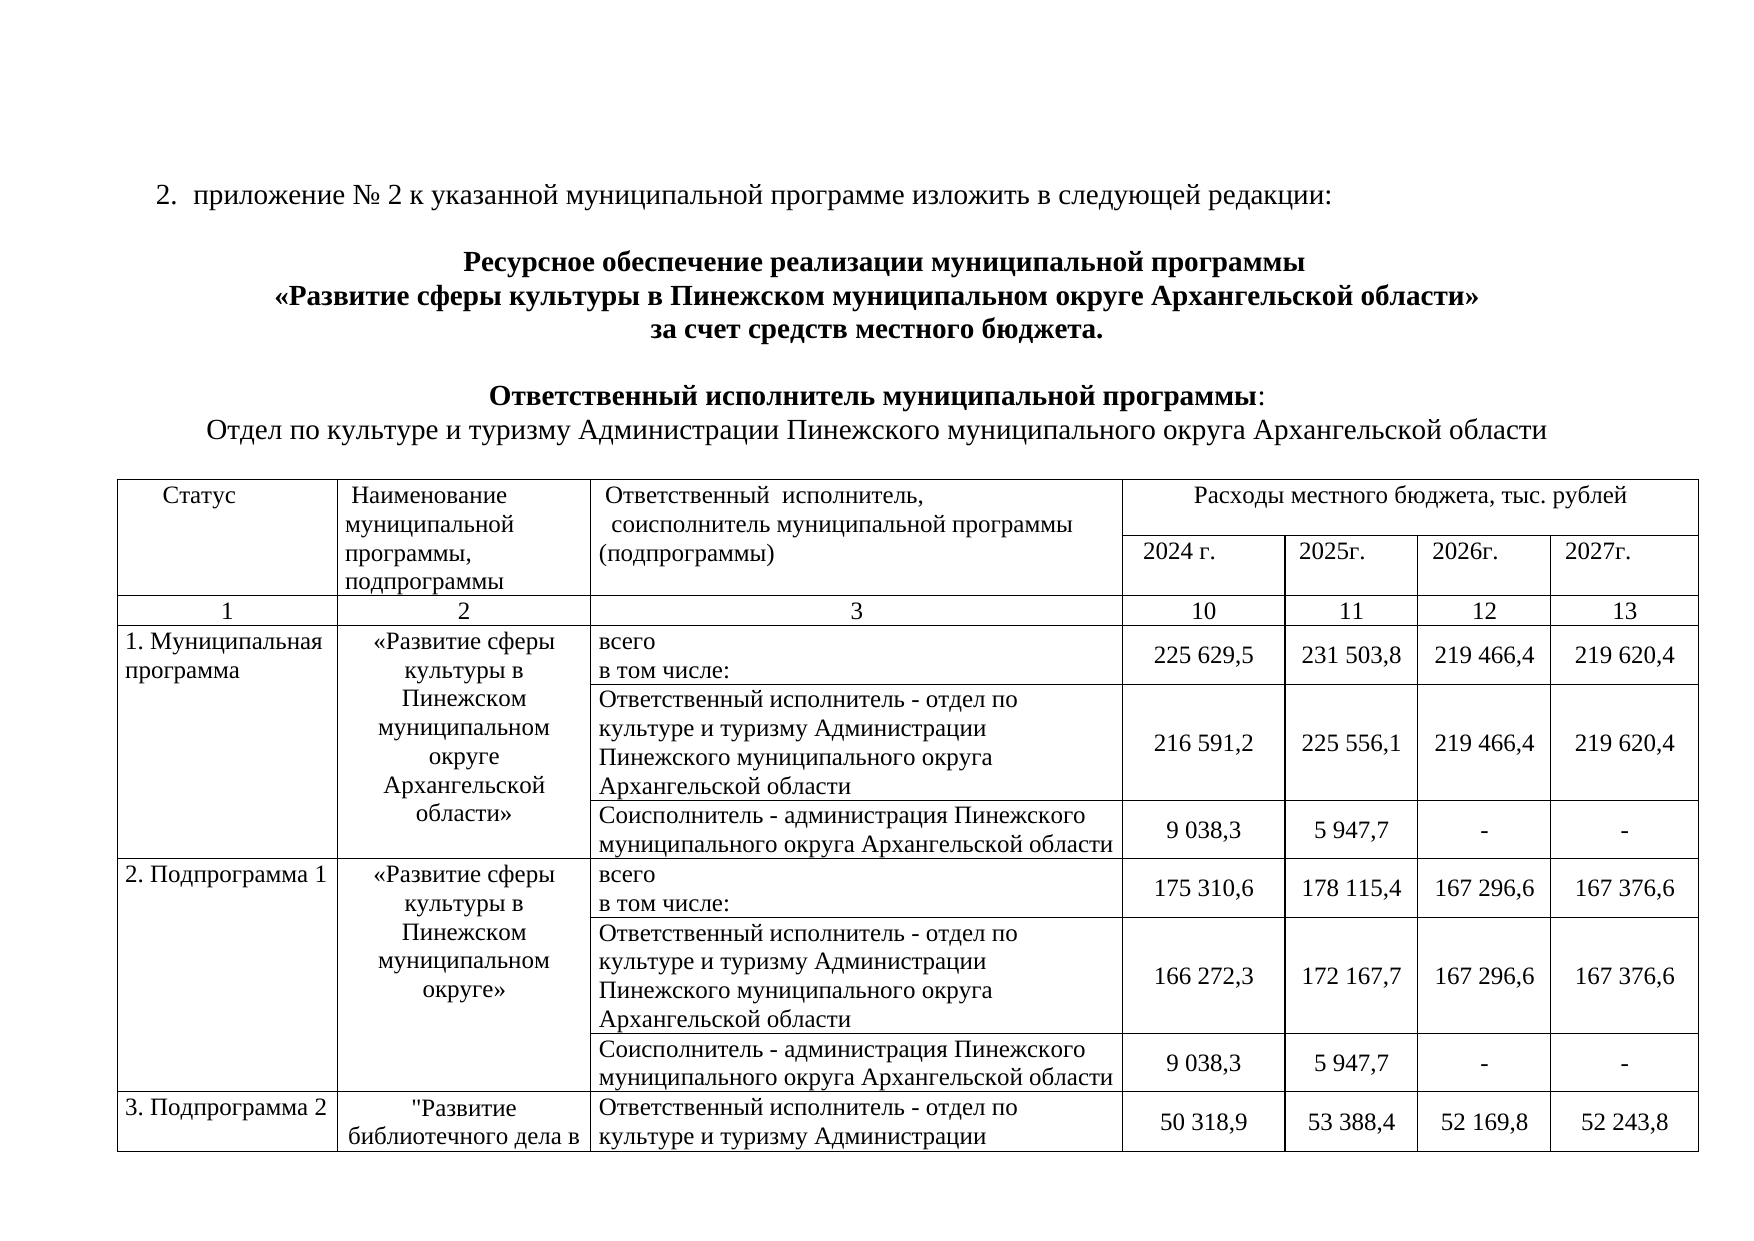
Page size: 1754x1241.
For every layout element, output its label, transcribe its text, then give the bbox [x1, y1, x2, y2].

table_cell 12 [1418, 596, 1550, 625]
table_cell 231 503,8 [1286, 626, 1417, 683]
table_cell 219 466,4 [1418, 626, 1550, 683]
table_header Расходы местного бюджета, тыс. рублей [1123, 480, 1698, 535]
table_cell 219 620,4 [1551, 685, 1698, 799]
table_cell Соисполнитель - администрация Пинежского муниципального округа Архангельской области [591, 1034, 1122, 1091]
table_cell 5 947,7 [1286, 801, 1417, 858]
table_cell 2027г. [1551, 536, 1698, 595]
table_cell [338, 1092, 590, 1151]
table_cell 219 466,4 [1418, 685, 1550, 799]
table_cell 3. Подпрограмма 2 [118, 1092, 337, 1151]
table_cell Ответственный исполнитель - отдел по культуре и туризму Администрации Пинежского муниципального округа Архангельской области [591, 685, 1122, 799]
table_cell 5 947,7 [1286, 1034, 1417, 1091]
table_cell 2025г. [1286, 536, 1417, 595]
table_cell 50 318,9 [1123, 1092, 1284, 1151]
table_cell 2024 г. [1123, 536, 1284, 595]
table_header Наименование муниципальной программы, подпрограммы [338, 480, 590, 595]
table_cell 225 629,5 [1123, 626, 1284, 683]
table_cell «Развитие сферы культуры в Пинежском муниципальном округе» [338, 859, 590, 1091]
table_cell 2026г. [1418, 536, 1550, 595]
table_cell 2 [338, 596, 590, 625]
table_cell 3 [591, 596, 1122, 625]
list приложение № 2 к указанной муниципальной программе изложить в следующей редакции: [156, 177, 1636, 211]
table_cell 9 038,3 [1123, 1034, 1284, 1091]
table_cell 225 556,1 [1286, 685, 1417, 799]
table_cell «Развитие сферы культуры в Пинежском муниципальном округе Архангельской области» [338, 626, 590, 858]
table_cell - [1551, 801, 1698, 858]
table_cell 167 376,6 [1551, 859, 1698, 917]
table_cell 219 620,4 [1551, 626, 1698, 683]
text Отдел по культуре и туризму Администрации Пинежского муниципального округа Архангельской области [118, 412, 1636, 446]
table_cell 53 388,4 [1286, 1092, 1417, 1151]
text «Развитие сферы культуры в Пинежском муниципальном округе Архангельской области» [118, 278, 1636, 311]
text за счет средств местного бюджета. [118, 311, 1636, 345]
table_cell 1. Муниципальная программа [118, 626, 337, 858]
table_header Ответственный исполнитель, соисполнитель муниципальной программы (подпрограммы) [591, 480, 1122, 595]
table_cell 52 243,8 [1551, 1092, 1698, 1151]
table_cell 2. Подпрограмма 1 [118, 859, 337, 1091]
table_cell 9 038,3 [1123, 801, 1284, 858]
table_cell 10 [1123, 596, 1284, 625]
table_cell 167 296,6 [1418, 859, 1550, 917]
table_cell - [1551, 1034, 1698, 1091]
table_cell 167 296,6 [1418, 918, 1550, 1033]
table_cell - [1418, 801, 1550, 858]
table_cell всего в том числе: [591, 859, 1122, 917]
text Ресурсное обеспечение реализации муниципальной программы [118, 244, 1636, 278]
table_cell 175 310,6 [1123, 859, 1284, 917]
table_cell 1 [118, 596, 337, 625]
table_header Статус [118, 480, 337, 595]
table_cell 166 272,3 [1123, 918, 1284, 1033]
table_cell 167 376,6 [1551, 918, 1698, 1033]
table_cell 172 167,7 [1286, 918, 1417, 1033]
table_cell 216 591,2 [1123, 685, 1284, 799]
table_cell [591, 1092, 1122, 1151]
text Ответственный исполнитель муниципальной программы: [118, 378, 1636, 412]
table_cell 52 169,8 [1418, 1092, 1550, 1151]
table_cell - [1418, 1034, 1550, 1091]
table_cell 11 [1286, 596, 1417, 625]
table_cell 178 115,4 [1286, 859, 1417, 917]
table_cell всего в том числе: [591, 626, 1122, 683]
table_cell Ответственный исполнитель - отдел по культуре и туризму Администрации Пинежского муниципального округа Архангельской области [591, 918, 1122, 1033]
table_cell 13 [1551, 596, 1698, 625]
table_cell Соисполнитель - администрация Пинежского муниципального округа Архангельской области [591, 801, 1122, 858]
